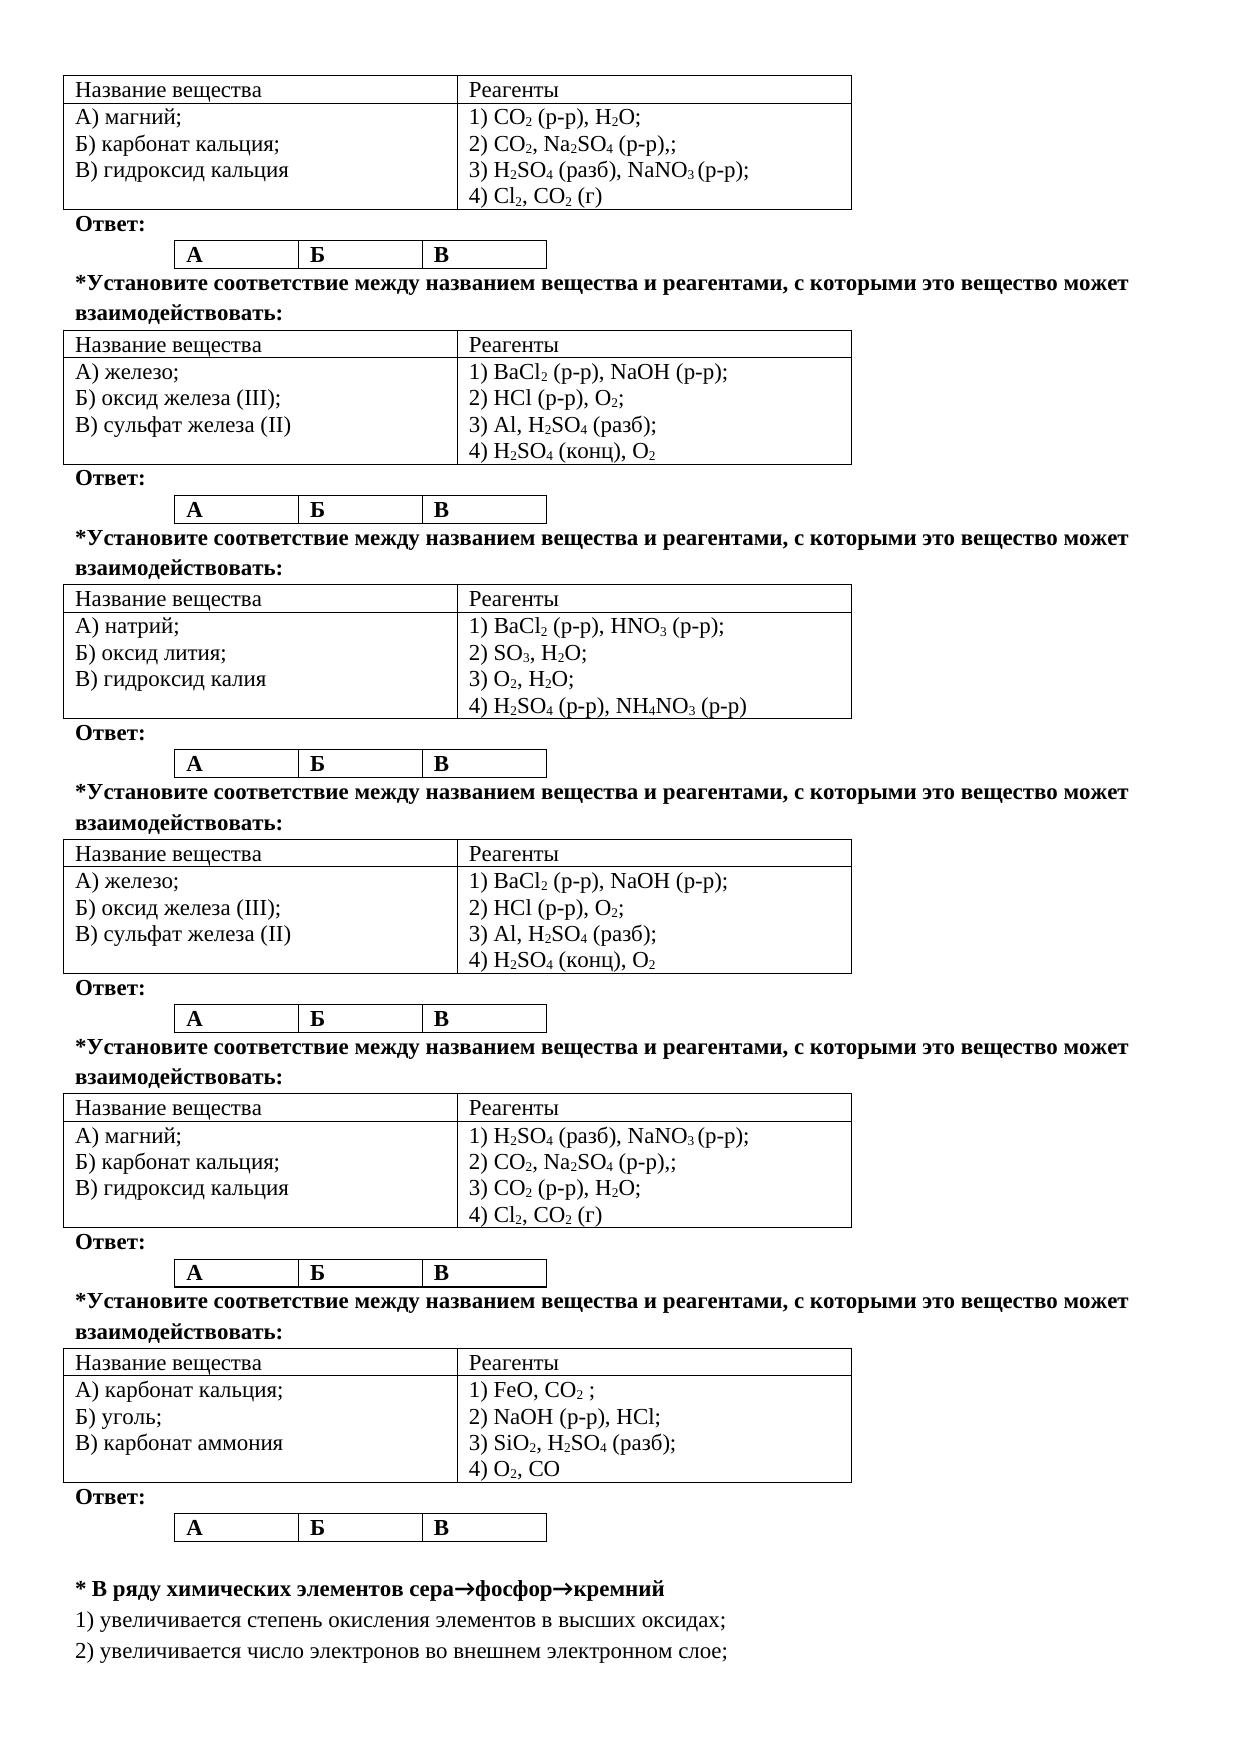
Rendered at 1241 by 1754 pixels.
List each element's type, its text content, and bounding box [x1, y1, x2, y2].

table_cell А) магний; Б) карбонат кальция; В) гидроксид кальция [64, 1122, 457, 1227]
table_header В [423, 1005, 546, 1032]
table_header А [175, 1514, 298, 1541]
table_header Название вещества [64, 331, 457, 357]
table_header Реагенты [458, 1349, 851, 1375]
table_header Название вещества [64, 1349, 457, 1375]
text Ответ: [75, 464, 1165, 491]
text *Установите соответствие между названием вещества и реагентами, с которыми это вещество может взаимодействовать: [75, 524, 1165, 580]
table_header Реагенты [458, 840, 851, 866]
table_cell 1) BaCl2 (р-р), NaOH (р-р); 2) HCl (р-р), O2; 3) Al, H2SO4 (разб); 4) H2SO4 (конц), O2 [458, 867, 851, 973]
table_header Б [299, 1005, 422, 1032]
text *Установите соответствие между названием вещества и реагентами, с которыми это вещество может взаимодействовать: [75, 778, 1165, 835]
table_header В [423, 496, 546, 523]
table_cell 1) H2SO4 (разб), NаNO3 (р-р); 2) СO2, Na2SO4 (р-р),; 3) СO2 (р-р), H2O; 4) Сl2, СO2 (г) [458, 1122, 851, 1227]
table_cell 1) BaCl2 (р-р), NaOH (р-р); 2) HCl (р-р), O2; 3) Al, H2SO4 (разб); 4) H2SO4 (конц), O2 [458, 358, 851, 463]
table_cell А) магний; Б) карбонат кальция; В) гидроксид кальция [64, 104, 457, 209]
table_cell 1) FeO, CO2 ; 2) NaOH (р-р), HCl; 3) SiO2, H2SO4 (разб); 4) O2, CO [458, 1376, 851, 1482]
table_header Б [299, 750, 422, 777]
table_cell А) железо; Б) оксид железа (III); В) сульфат железа (II) [64, 867, 457, 973]
table_cell А) натрий; Б) оксид лития; В) гидроксид калия [64, 613, 457, 718]
table_header А [175, 1260, 298, 1286]
table_header Б [299, 1514, 422, 1541]
table_cell А) железо; Б) оксид железа (III); В) сульфат железа (II) [64, 358, 457, 463]
text *Установите соответствие между названием вещества и реагентами, с которыми это вещество может взаимодействовать: [75, 1033, 1165, 1089]
table_header В [423, 750, 546, 777]
table_header Название вещества [64, 1094, 457, 1121]
table_cell 1) СO2 (р-р), H2O; 2) СO2, Na2SO4 (р-р),; 3) H2SO4 (разб), NаNO3 (р-р); 4) Сl2, СO2 (г) [458, 104, 851, 209]
table_header В [423, 1514, 546, 1541]
table_header Название вещества [64, 585, 457, 612]
table_cell 1) BaСl2 (р-р), HNO3 (р-р); 2) SO3, H2O; 3) O2, H2O; 4) H2SO4 (р-р), NH4NO3 (р-р) [458, 613, 851, 718]
text Ответ: [75, 1483, 1165, 1509]
table_header В [423, 1260, 546, 1286]
table_header А [175, 750, 298, 777]
text *Установите соответствие между названием вещества и реагентами, с которыми это вещество может взаимодействовать: [75, 269, 1165, 326]
text 1) увеличивается степень окисления элементов в высших оксидах; [75, 1606, 1165, 1633]
text Ответ: [75, 974, 1165, 1000]
table_header Реагенты [458, 76, 851, 102]
text Ответ: [75, 210, 1165, 236]
table_header Название вещества [64, 76, 457, 102]
text Ответ: [75, 1228, 1165, 1254]
table_header А [175, 496, 298, 523]
table_header Реагенты [458, 585, 851, 612]
table_header Б [299, 1260, 422, 1286]
table_header А [175, 241, 298, 268]
text Ответ: [75, 719, 1165, 745]
text 2) увеличивается число электронов во внешнем электронном слое; [75, 1637, 1165, 1663]
table_header Б [299, 241, 422, 268]
table_header Реагенты [458, 331, 851, 357]
table_cell А) карбонат кальция; Б) уголь; В) карбонат аммония [64, 1376, 457, 1482]
table_header Б [299, 496, 422, 523]
table_header А [175, 1005, 298, 1032]
text * В ряду химических элементов сера→фосфор→кремний [75, 1574, 1165, 1602]
text *Установите соответствие между названием вещества и реагентами, с которыми это вещество может взаимодействовать: [75, 1287, 1165, 1344]
table_header В [423, 241, 546, 268]
table_header Название вещества [64, 840, 457, 866]
table_header Реагенты [458, 1094, 851, 1121]
